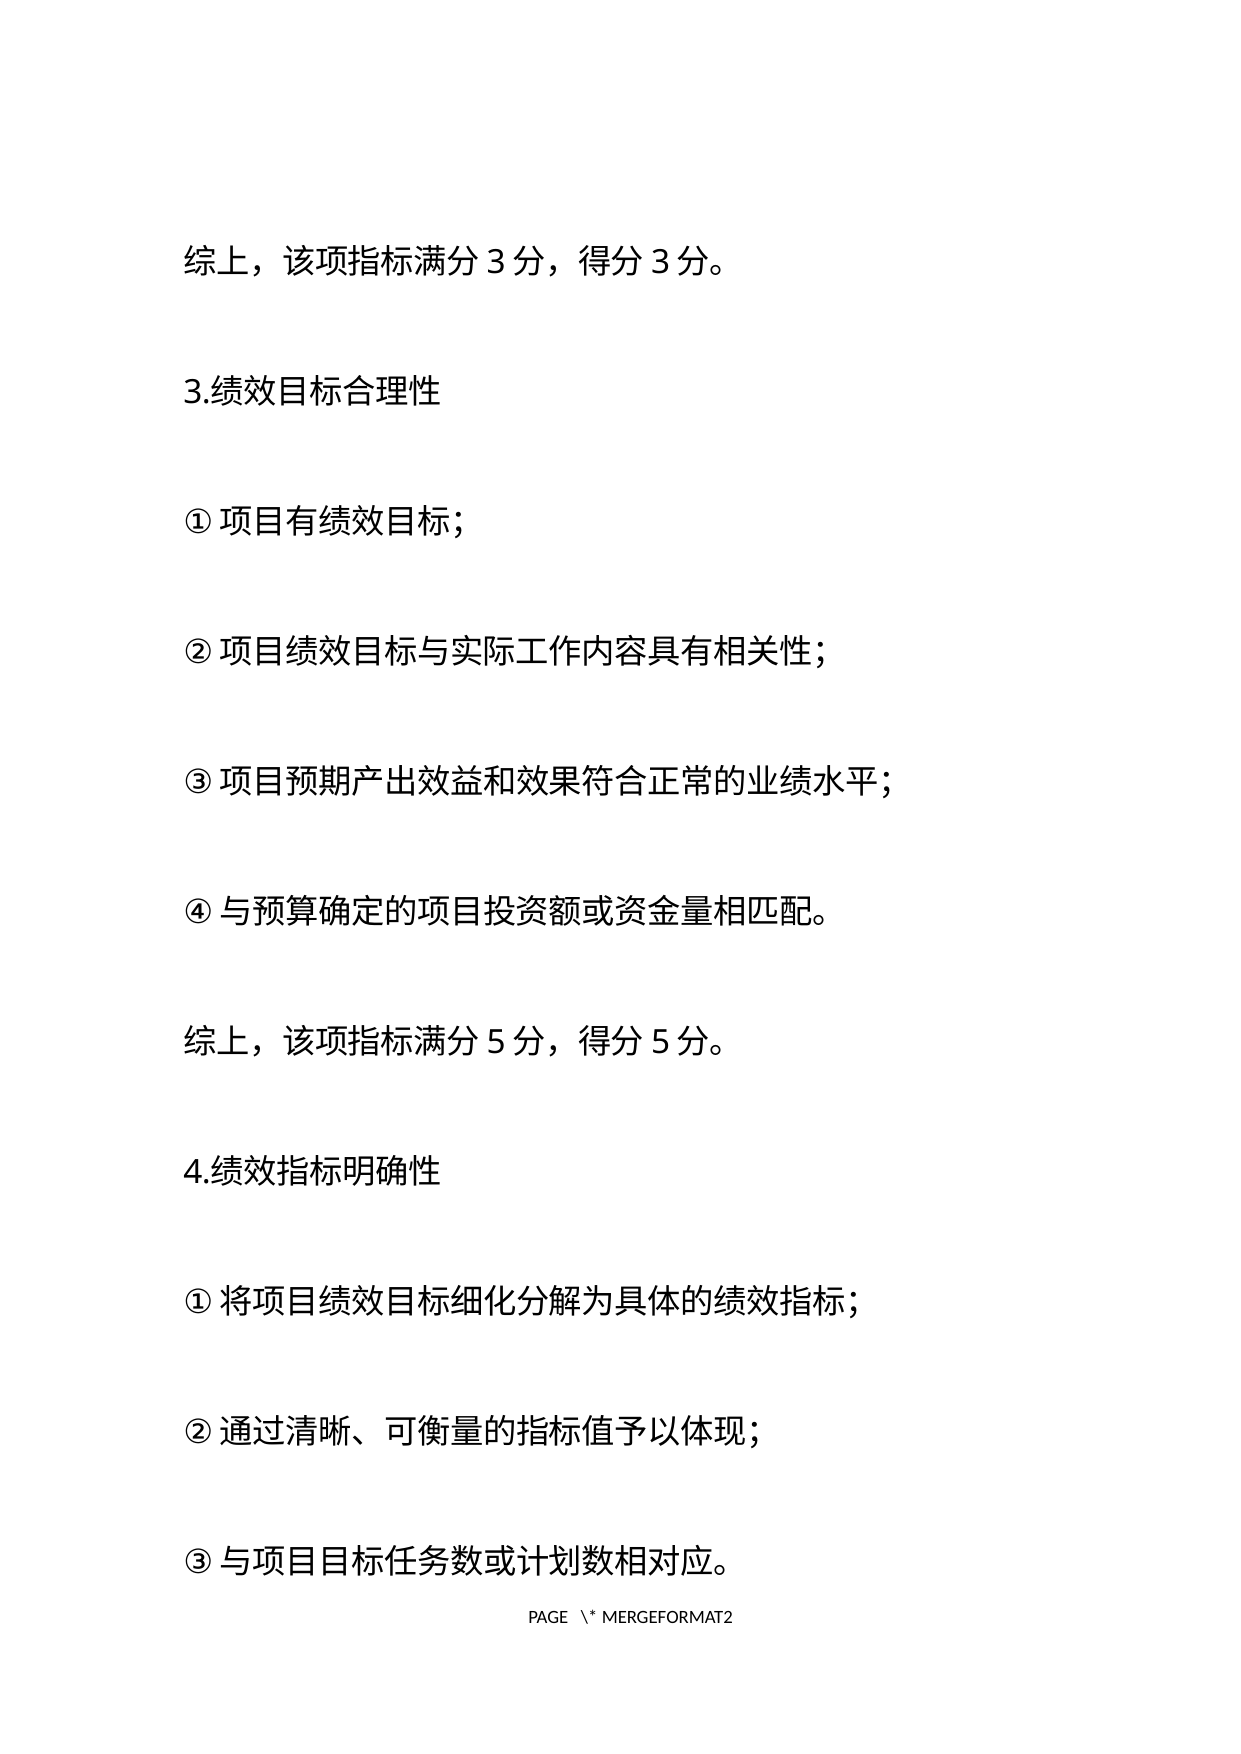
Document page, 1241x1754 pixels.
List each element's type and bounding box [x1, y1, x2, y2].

text [183, 162, 1078, 1592]
